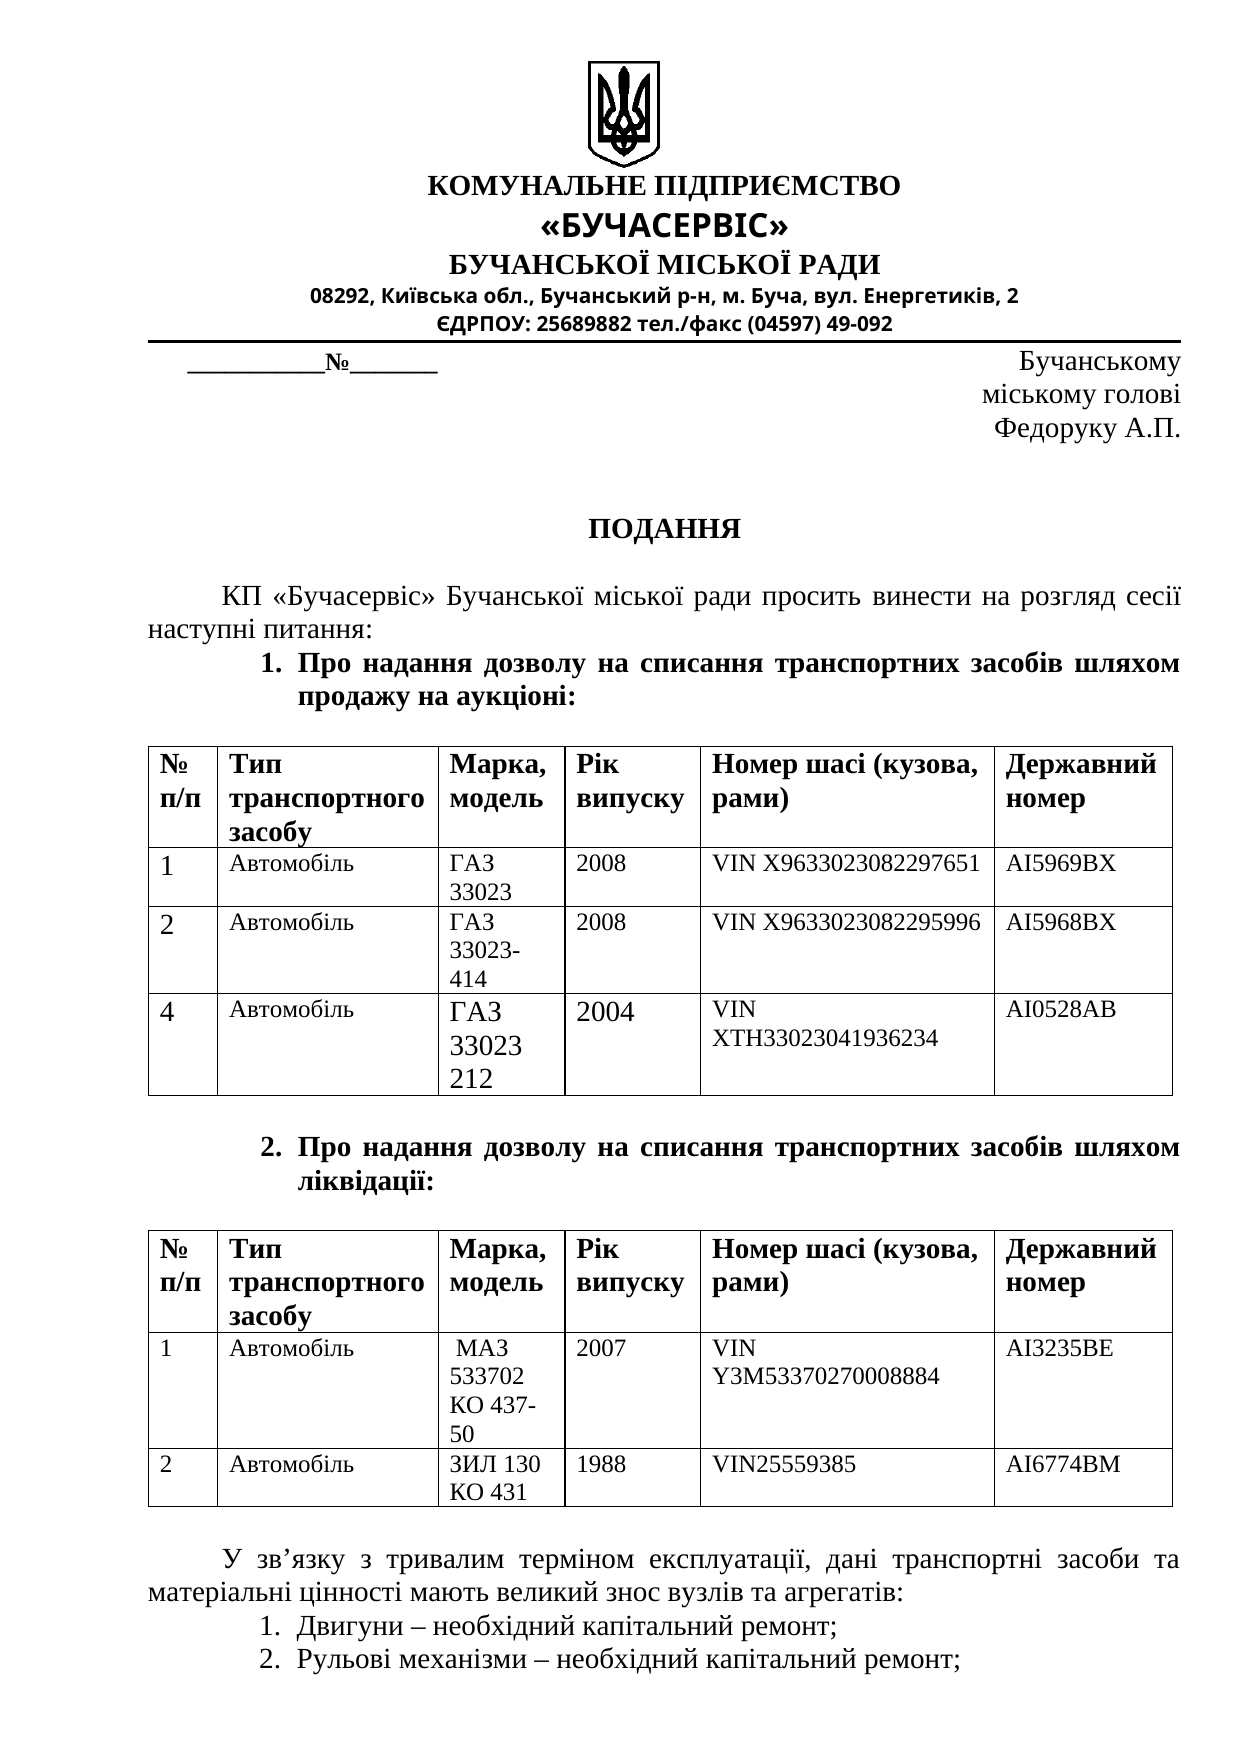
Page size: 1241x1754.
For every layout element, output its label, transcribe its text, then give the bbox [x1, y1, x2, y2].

table_cell ГАЗ 33023 212 [439, 994, 564, 1095]
table_header Марка, модель [439, 747, 564, 847]
table_cell Автомобіль [218, 1449, 438, 1506]
text БУЧАНСЬКОЇ МІСЬКОЇ РАДИ [148, 247, 1181, 281]
table_header Тип транспортного засобу [218, 747, 438, 847]
table_cell АІ5968ВХ [995, 907, 1172, 993]
table_cell ГАЗ 33023 [439, 848, 564, 906]
text КОМУНАЛЬНЕ ПІДПРИЄМСТВО [148, 168, 1181, 202]
table_cell VIN25559385 [701, 1449, 994, 1506]
table_header Номер шасі (кузова, рами) [701, 1231, 994, 1332]
table_header Державний номер [995, 1231, 1172, 1332]
table_cell 2004 [566, 994, 700, 1095]
list Рульові механізми – необхідний капітальний ремонт; [259, 1641, 1181, 1675]
table_cell 4 [149, 994, 217, 1095]
table_cell VIN Y3M53370270008884 [701, 1333, 994, 1448]
table_cell АІ6774ВМ [995, 1449, 1172, 1506]
text 08292, Київська обл., Бучанський р-н, м. Буча, вул. Енергетиків, 2 [148, 281, 1181, 309]
table_header Номер шасі (кузова, рами) [701, 747, 994, 847]
list Про надання дозволу на списання транспортних засобів шляхом продажу на аукціоні: [260, 645, 1181, 712]
text міському голові [148, 377, 1181, 410]
text ПОДАННЯ [148, 511, 1181, 544]
table_cell VIN X9633023082297651 [701, 848, 994, 906]
text Федоруку А.П. [148, 410, 1181, 444]
table_cell АІ0528АВ [995, 994, 1172, 1095]
table_cell АІ3235ВЕ [995, 1333, 1172, 1448]
table_cell 2008 [566, 848, 700, 906]
table_cell 1 [149, 1333, 217, 1448]
table_cell Автомобіль [218, 848, 438, 906]
table_cell 2 [149, 907, 217, 993]
table_header № п/п [149, 1231, 217, 1332]
text ___________№_______ Бучанському [103, 343, 1181, 377]
text ЄДРПОУ: 25689882 тел./факс (04597) 49-092 [148, 309, 1181, 340]
table_header № п/п [149, 747, 217, 847]
table_cell ГАЗ 33023-414 [439, 907, 564, 993]
table_header Рік випуску [566, 747, 700, 847]
picture [586, 59, 662, 169]
text «БУЧАСЕРВІС» [148, 202, 1181, 247]
table_cell ЗИЛ 130 КО 431 [439, 1449, 564, 1506]
text У зв’язку з тривалим терміном експлуатації, дані транспортні засоби та матеріальні цінності мають великий знос вузлів та агрегатів: [148, 1541, 1181, 1608]
table_cell 2007 [566, 1333, 700, 1448]
table_cell АІ5969ВХ [995, 848, 1172, 906]
table_cell Автомобіль [218, 994, 438, 1095]
table_cell 2008 [566, 907, 700, 993]
table_cell МАЗ 533702 КО 437-50 [439, 1333, 564, 1448]
table_cell 1988 [566, 1449, 700, 1506]
table_header Тип транспортного засобу [218, 1231, 438, 1332]
list Двигуни – необхідний капітальний ремонт; [259, 1608, 1181, 1641]
table_cell VIN X9633023082295996 [701, 907, 994, 993]
table_header Рік випуску [566, 1231, 700, 1332]
table_header Марка, модель [439, 1231, 564, 1332]
list Про надання дозволу на списання транспортних засобів шляхом ліквідації: [260, 1129, 1181, 1196]
table_cell VIN ХТН33023041936234 [701, 994, 994, 1095]
table_cell 1 [149, 848, 217, 906]
table_cell Автомобіль [218, 1333, 438, 1448]
table_cell Автомобіль [218, 907, 438, 993]
table_header Державний номер [995, 747, 1172, 847]
text КП «Бучасервіс» Бучанської міської ради просить винести на розгляд сесії наступні питання: [148, 578, 1181, 645]
table_cell 2 [149, 1449, 217, 1506]
